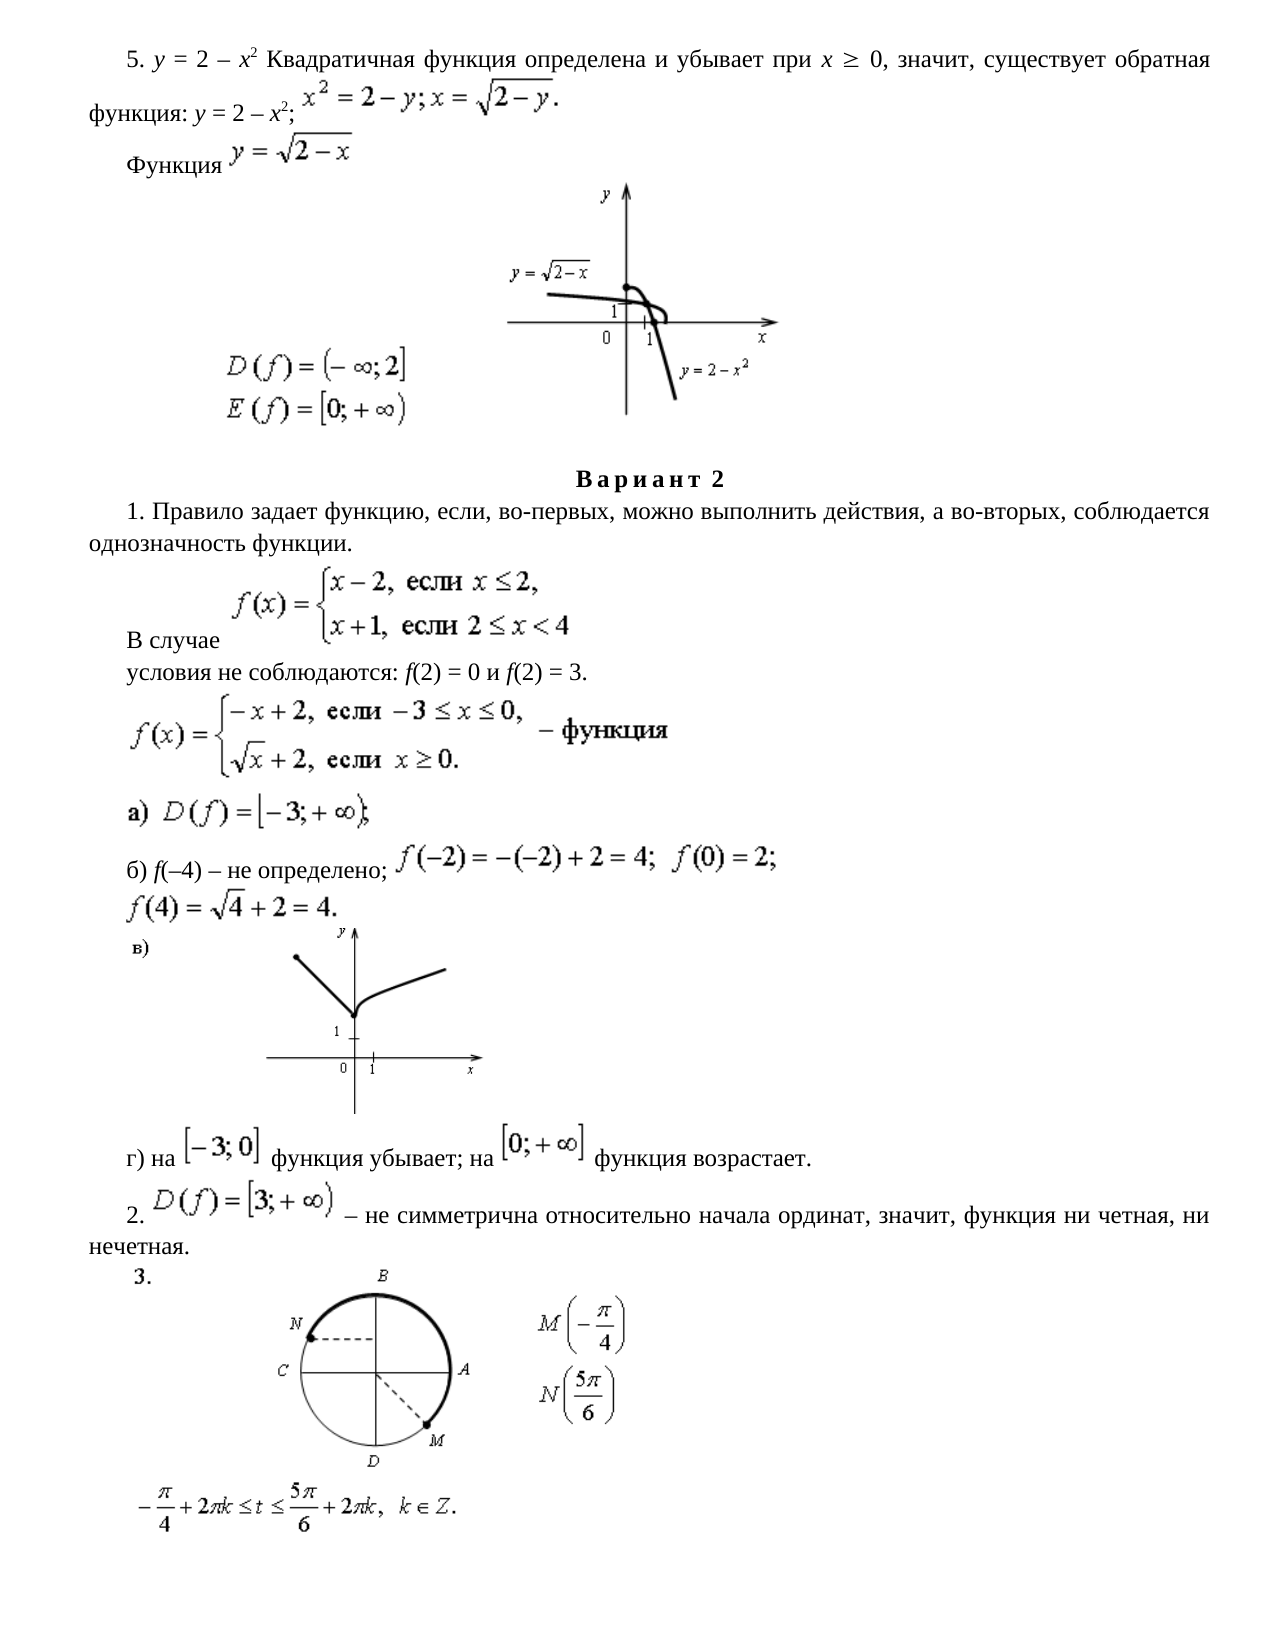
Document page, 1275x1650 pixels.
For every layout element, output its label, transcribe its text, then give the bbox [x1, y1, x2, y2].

picture [126, 1262, 631, 1537]
text Функция [89, 128, 1211, 179]
text г) на функция убывает; на функция возрастает. [89, 1116, 1211, 1172]
text условия не соблюдаются: f(2) = 0 и f(2) = 3. [89, 657, 1211, 685]
picture [181, 1121, 265, 1167]
picture [126, 688, 673, 787]
picture [393, 837, 782, 879]
picture [126, 928, 491, 1114]
text 1. Правило задает функцию, если, во-первых, можно выполнить действия, а во-вторых, соблюдается однозначность функции. [89, 496, 1211, 556]
picture [226, 559, 575, 649]
text 5. у = 2 – х2 Квадратичная функция определена и убывает при х  0, значит, существует обратная функция: у = 2 – х2; [89, 44, 1211, 127]
picture [126, 789, 372, 835]
picture [301, 74, 561, 122]
text 2. – не симметрична относительно начала ординат, значит, функция ни четная, ни нечетная. [89, 1175, 1211, 1260]
picture [152, 1174, 337, 1224]
picture [485, 180, 802, 432]
picture [500, 1116, 588, 1167]
picture [126, 886, 341, 926]
picture [228, 128, 357, 174]
text Вариант 2 [89, 464, 1211, 493]
picture [218, 342, 430, 432]
